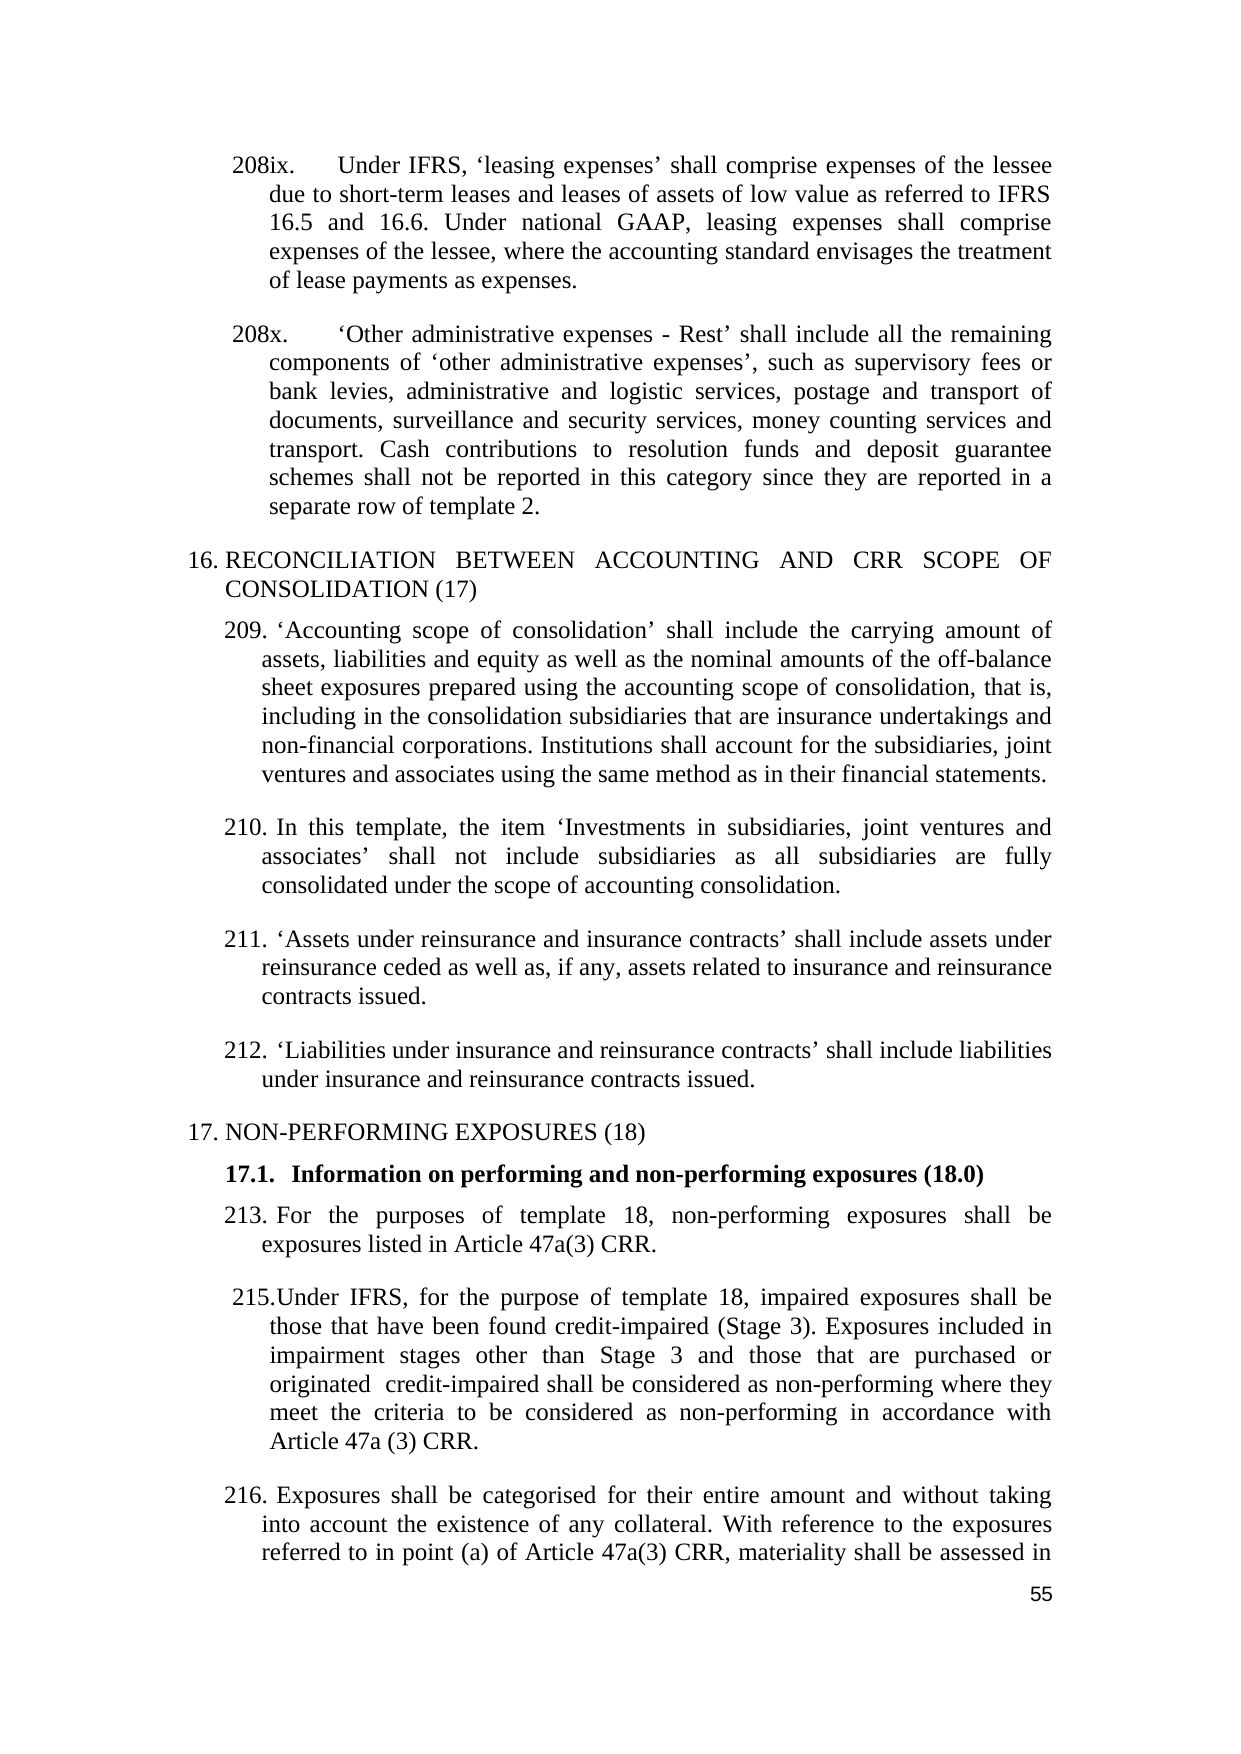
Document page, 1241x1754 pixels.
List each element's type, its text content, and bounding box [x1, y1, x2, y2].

text ‘Accounting scope of consolidation’ shall include the carrying amount of assets, liabilities and equity as well as the nominal amounts of the off-balance sheet exposures prepared using the accounting scope of consolidation, that is, including in the consolidation subsidiaries that are insurance undertakings and non-financial corporations. Institutions shall account for the subsidiaries, joint ventures and associates using the same method as in their financial statements. [224, 615, 1053, 787]
subtitle Non-performing exposures (18) [187, 1117, 1053, 1146]
list 208x. ‘Other administrative expenses - Rest’ shall include all the remaining components of ‘other administrative expenses’, such as supervisory fees or bank levies, administrative and logistic services, postage and transport of documents, surveillance and security services, money counting services and transport. Cash contributions to resolution funds and deposit guarantee schemes shall not be reported in this category since they are reported in a separate row of template 2. [232, 319, 1053, 520]
subtitle Information on performing and non-performing exposures (18.0) [225, 1159, 1053, 1187]
list Under IFRS, for the purpose of template 18, impaired exposures shall be those that have been found credit-impaired (Stage 3). Exposures included in impairment stages other than Stage 3 and those that are purchased or originated credit-impaired shall be considered as non-performing where they meet the criteria to be considered as non-performing in accordance with Article 47a (3) CRR. [232, 1282, 1053, 1455]
subtitle Reconciliation between accounting and CRR scope of consolidation (17) [187, 545, 1053, 602]
text For the purposes of template 18, non-performing exposures shall be exposures listed in Article 47a(3) CRR. [224, 1200, 1053, 1257]
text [224, 1480, 1053, 1566]
text ‘Liabilities under insurance and reinsurance contracts’ shall include liabilities under insurance and reinsurance contracts issued. [224, 1035, 1053, 1092]
text ‘Assets under reinsurance and insurance contracts’ shall include assets under reinsurance ceded as well as, if any, assets related to insurance and reinsurance contracts issued. [224, 924, 1053, 1010]
text In this template, the item ‘Investments in subsidiaries, joint ventures and associates’ shall not include subsidiaries as all subsidiaries are fully consolidated under the scope of accounting consolidation. [224, 812, 1053, 899]
list 208ix. Under IFRS, ‘leasing expenses’ shall comprise expenses of the lessee due to short-term leases and leases of assets of low value as referred to IFRS 16.5 and 16.6. Under national GAAP, leasing expenses shall comprise expenses of the lessee, where the accounting standard envisages the treatment of lease payments as expenses. [232, 150, 1053, 294]
